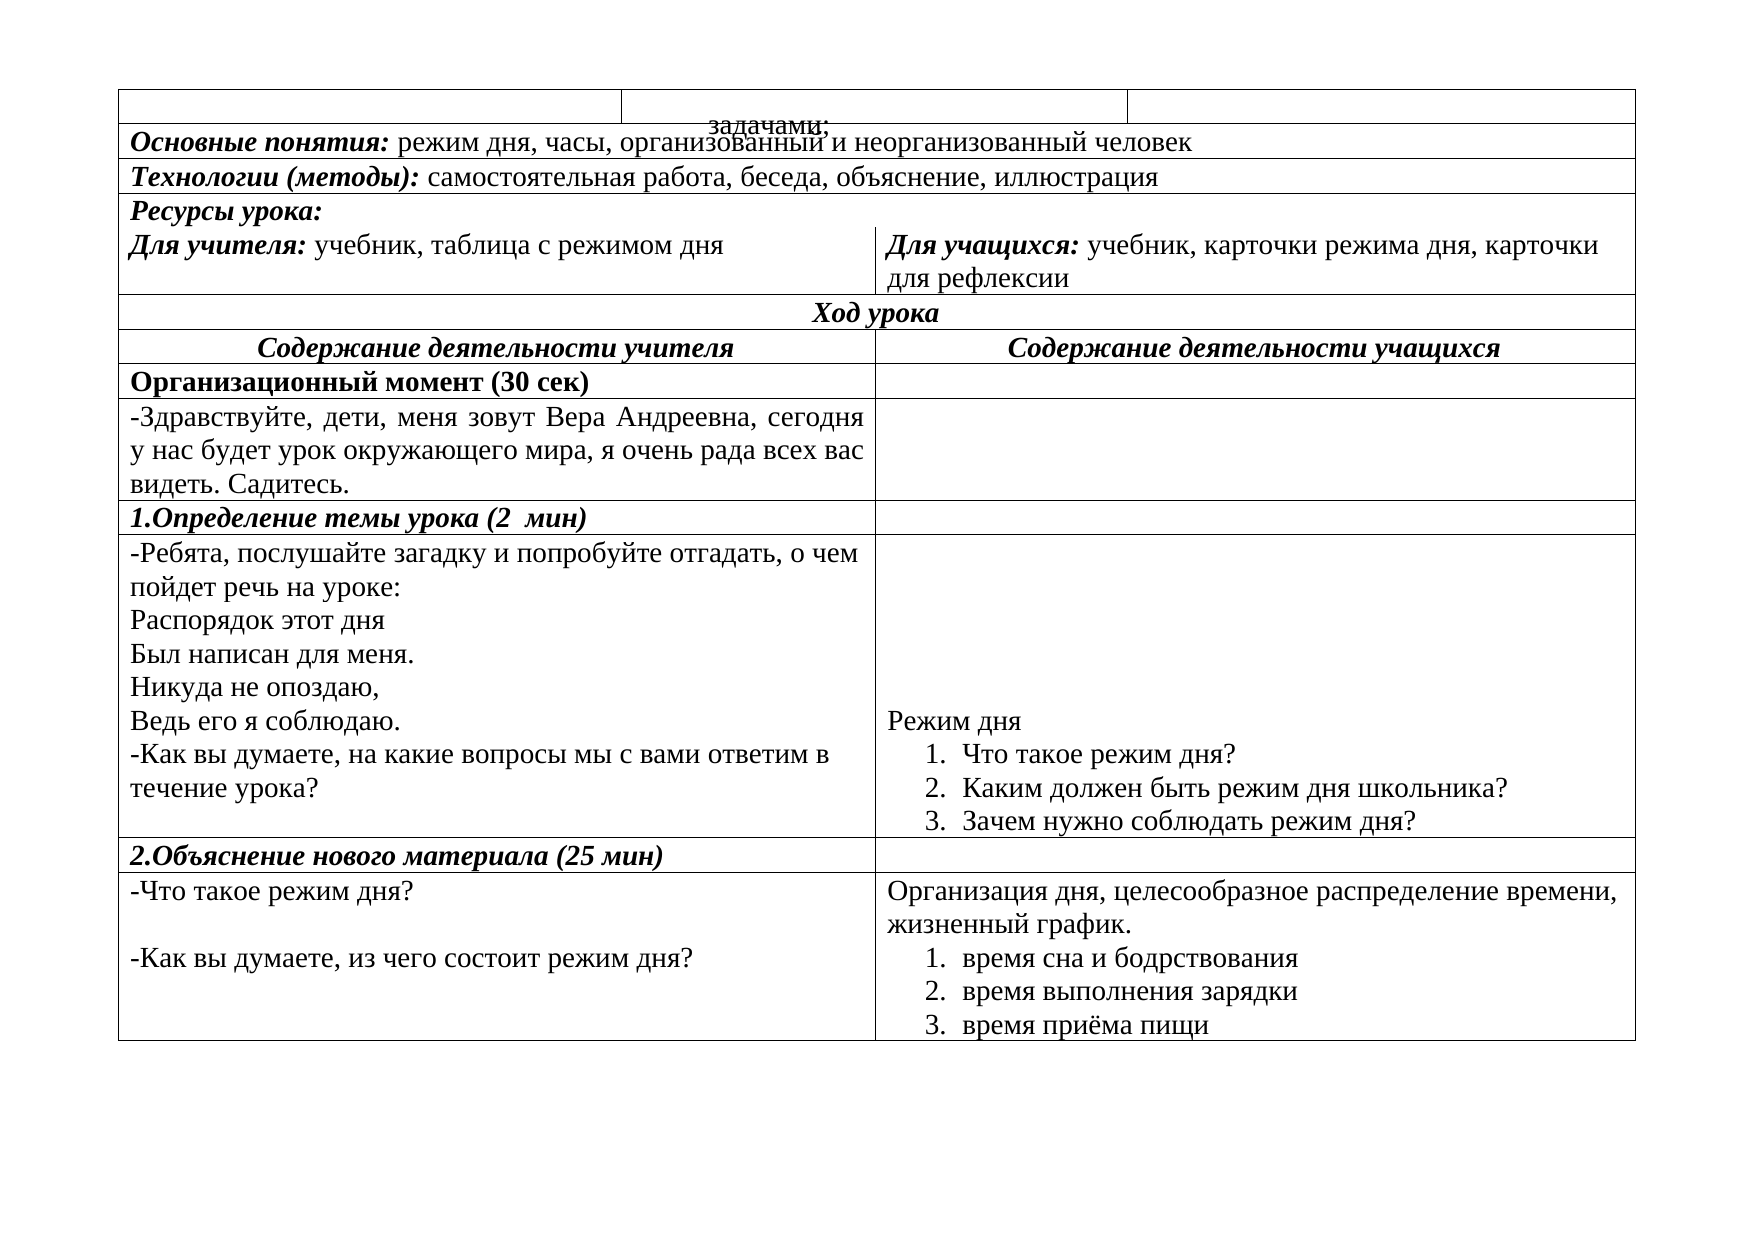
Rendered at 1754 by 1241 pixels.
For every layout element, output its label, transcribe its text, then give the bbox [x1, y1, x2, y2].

table_cell Ход урока [119, 295, 1635, 329]
table_cell -Здравствуйте, дети, меня зовут Вера Андреевна, сегодня у нас будет урок окружающего мира, я очень рада всех вас видеть. Садитесь. [119, 399, 875, 499]
table_cell -Ребята, послушайте загадку и попробуйте отгадать, о чем пойдет речь на уроке: Распорядок этот дня Был написан для меня. Никуда не опоздаю, Ведь его я соблюдаю. -Как вы думаете, на какие вопросы мы с вами ответим в течение урока? [119, 535, 875, 837]
table_cell Основные понятия: режим дня, часы, организованный и неорганизованный человек [119, 124, 1635, 158]
table_cell Содержание деятельности учащихся [876, 330, 1635, 363]
table_cell Ресурсы урока: [119, 194, 1635, 227]
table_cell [119, 873, 875, 1040]
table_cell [119, 90, 621, 123]
table_cell Для учащихся: учебник, карточки режима дня, карточки для рефлексии [876, 227, 1635, 294]
table_cell [876, 399, 1635, 499]
table_cell [876, 364, 1635, 398]
table_cell Организационный момент (30 сек) [119, 364, 875, 398]
table_cell [876, 838, 1635, 872]
table_cell [876, 501, 1635, 534]
table_cell 2.Объяснение нового материала (25 мин) [119, 838, 875, 872]
table_cell 1.Определение темы урока (2 мин) [119, 501, 875, 534]
table_cell Для учителя: учебник, таблица с режимом дня [119, 227, 875, 294]
table_cell Технологии (методы): самостоятельная работа, беседа, объяснение, иллюстрация [119, 159, 1635, 192]
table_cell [876, 873, 1635, 1040]
table_cell Содержание деятельности учителя [119, 330, 875, 363]
table_cell Режим дня Что такое режим дня? Каким должен быть режим дня школьника? Зачем нужно соблюдать режим дня? [876, 535, 1635, 837]
